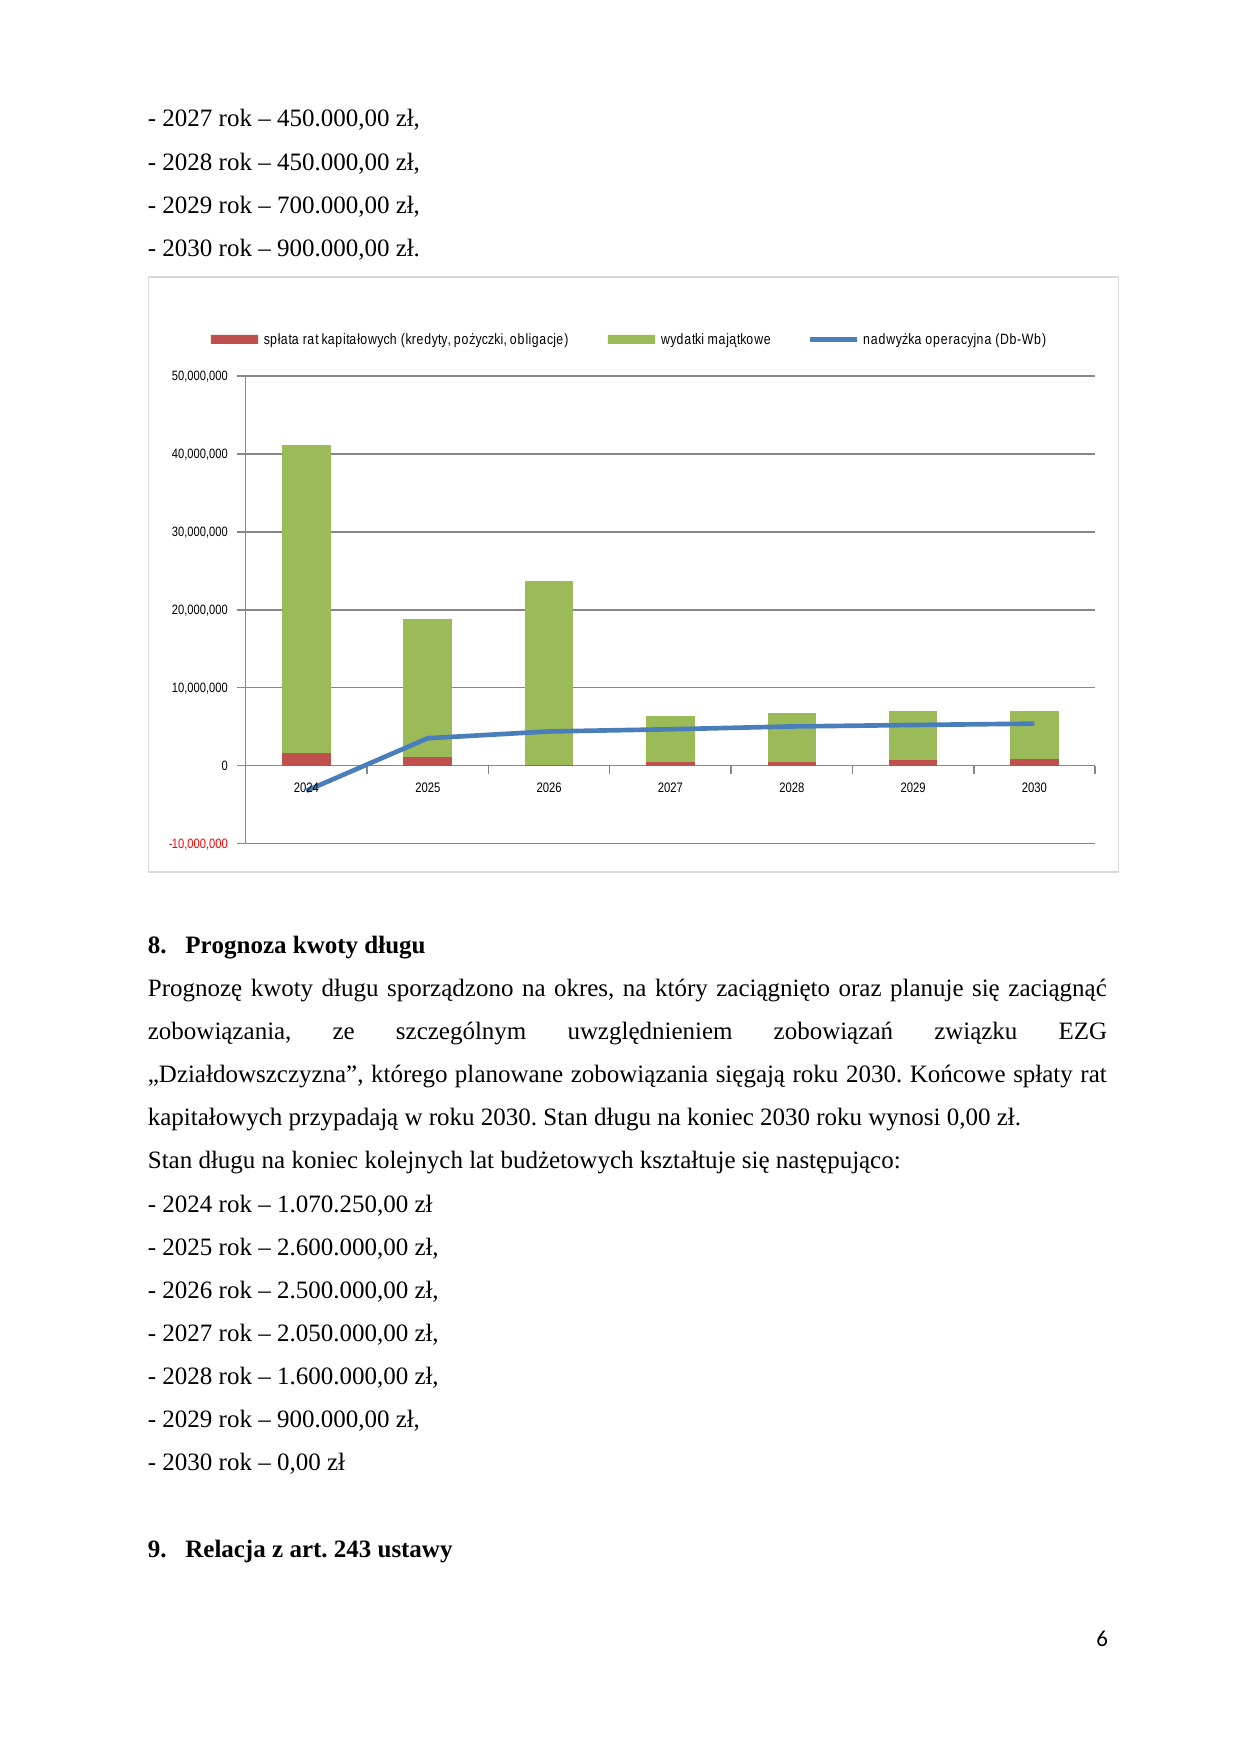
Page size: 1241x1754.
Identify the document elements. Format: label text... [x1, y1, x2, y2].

text - 2028 rok – 1.600.000,00 zł, [148, 1361, 1107, 1390]
list Relacja z art. 243 ustawy [148, 1534, 1107, 1562]
text - 2028 rok – 450.000,00 zł, [148, 147, 1107, 175]
list Prognoza kwoty długu [148, 930, 1107, 959]
text - 2026 rok – 2.500.000,00 zł, [148, 1275, 1107, 1304]
text - 2024 rok – 1.070.250,00 zł [148, 1189, 1107, 1217]
text - 2030 rok – 900.000,00 zł. [148, 233, 1107, 262]
text - 2027 rok – 450.000,00 zł, [148, 103, 1107, 132]
text - 2025 rok – 2.600.000,00 zł, [148, 1232, 1107, 1261]
text - 2030 rok – 0,00 zł [148, 1447, 1107, 1476]
text Stan długu na koniec kolejnych lat budżetowych kształtuje się następująco: [148, 1146, 1107, 1174]
text Prognozę kwoty długu sporządzono na okres, na który zaciągnięto oraz planuje się zaciągnąć zobowiązania, ze szczególnym uwzględnieniem zobowiązań związku EZG „Działdowszczyzna”, którego planowane zobowiązania sięgają roku 2030. Końcowe spłaty rat kapitałowych przypadają w roku 2030. Stan długu na koniec 2030 roku wynosi 0,00 zł. [148, 973, 1107, 1131]
text - 2029 rok – 700.000,00 zł, [148, 190, 1107, 218]
text - 2029 rok – 900.000,00 zł, [148, 1404, 1107, 1433]
text - 2027 rok – 2.050.000,00 zł, [148, 1318, 1107, 1347]
